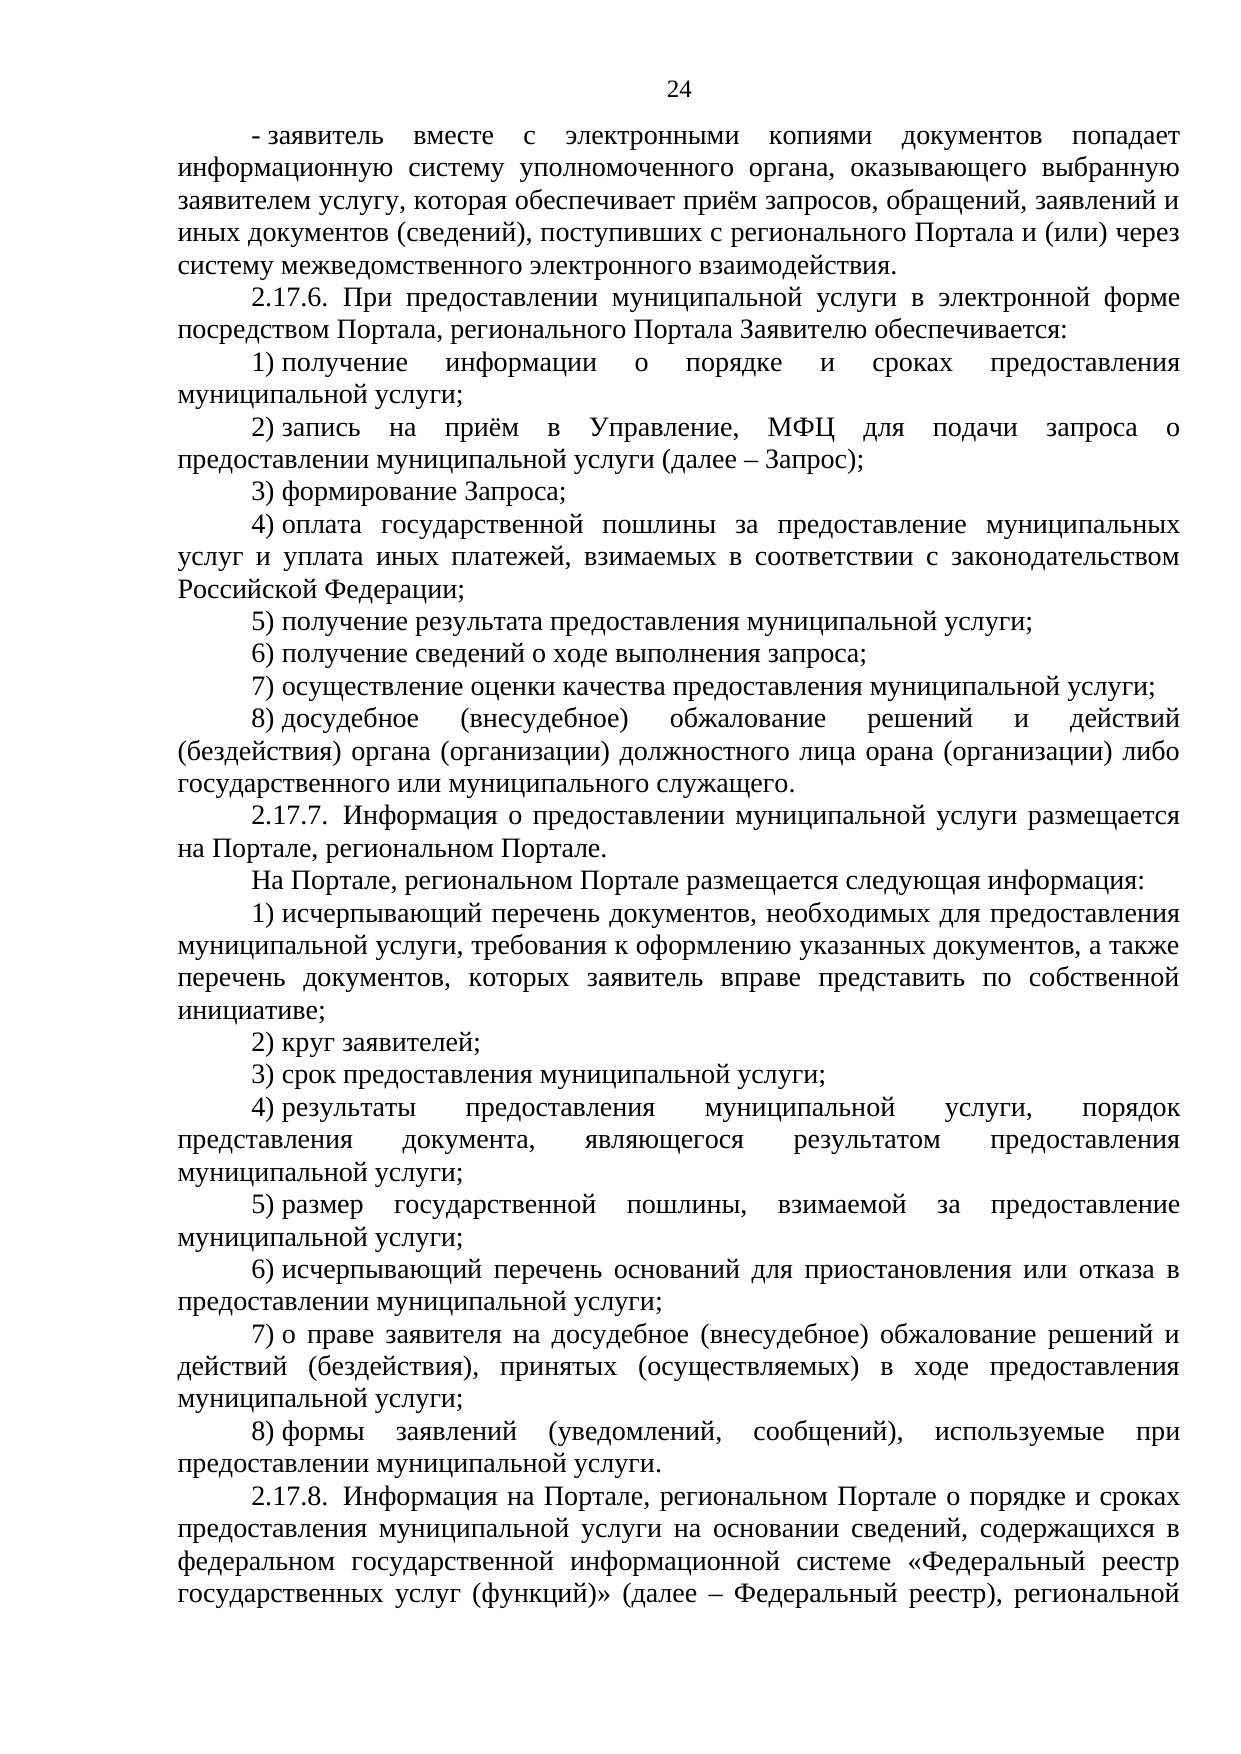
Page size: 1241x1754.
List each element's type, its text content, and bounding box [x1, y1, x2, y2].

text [177, 1479, 1181, 1608]
text 7) осуществление оценки качества предоставления муниципальной услуги; [177, 669, 1181, 701]
text 1) исчерпывающий перечень документов, необходимых для предоставления муниципальной услуги, требования к оформлению указанных документов, а также перечень документов, которых заявитель вправе представить по собственной инициативе; [177, 896, 1181, 1025]
text 2) запись на приём в Управление, МФЦ для подачи запроса о предоставлении муниципальной услуги (далее – Запрос); [177, 410, 1181, 474]
text 2) круг заявителей; [177, 1025, 1181, 1058]
text 3) формирование Запроса; [177, 474, 1181, 507]
text 2.17.7. Информация о предоставлении муниципальной услуги размещается на Портале, региональном Портале. [177, 798, 1181, 863]
text 5) размер государственной пошлины, взимаемой за предоставление муниципальной услуги; [177, 1187, 1181, 1252]
text 8) досудебное (внесудебное) обжалование решений и действий (бездействия) органа (организации) должностного лица орана (организации) либо государственного или муниципального служащего. [177, 701, 1181, 798]
text На Портале, региональном Портале размещается следующая информация: [177, 863, 1181, 896]
text 4) результаты предоставления муниципальной услуги, порядок представления документа, являющегося результатом предоставления муниципальной услуги; [177, 1090, 1181, 1187]
text 5) получение результата предоставления муниципальной услуги; [177, 604, 1181, 636]
text 1) получение информации о порядке и сроках предоставления муниципальной услуги; [177, 345, 1181, 410]
text 6) исчерпывающий перечень оснований для приостановления или отказа в предоставлении муниципальной услуги; [177, 1252, 1181, 1317]
text 8) формы заявлений (уведомлений, сообщений), используемые при предоставлении муниципальной услуги. [177, 1414, 1181, 1479]
text 2.17.6. При предоставлении муниципальной услуги в электронной форме посредством Портала, регионального Портала Заявителю обеспечивается: [177, 280, 1181, 345]
text - заявитель вместе с электронными копиями документов попадает информационную систему уполномоченного органа, оказывающего выбранную заявителем услугу, которая обеспечивает приём запросов, обращений, заявлений и иных документов (сведений), поступивших с регионального Портала и (или) через систему межведомственного электронного взаимодействия. [177, 118, 1181, 280]
text 7) о праве заявителя на досудебное (внесудебное) обжалование решений и действий (бездействия), принятых (осуществляемых) в ходе предоставления муниципальной услуги; [177, 1317, 1181, 1414]
text 6) получение сведений о ходе выполнения запроса; [177, 636, 1181, 669]
text 4) оплата государственной пошлины за предоставление муниципальных услуг и уплата иных платежей, взимаемых в соответствии с законодательством Российской Федерации; [177, 507, 1181, 604]
text 3) срок предоставления муниципальной услуги; [177, 1058, 1181, 1090]
